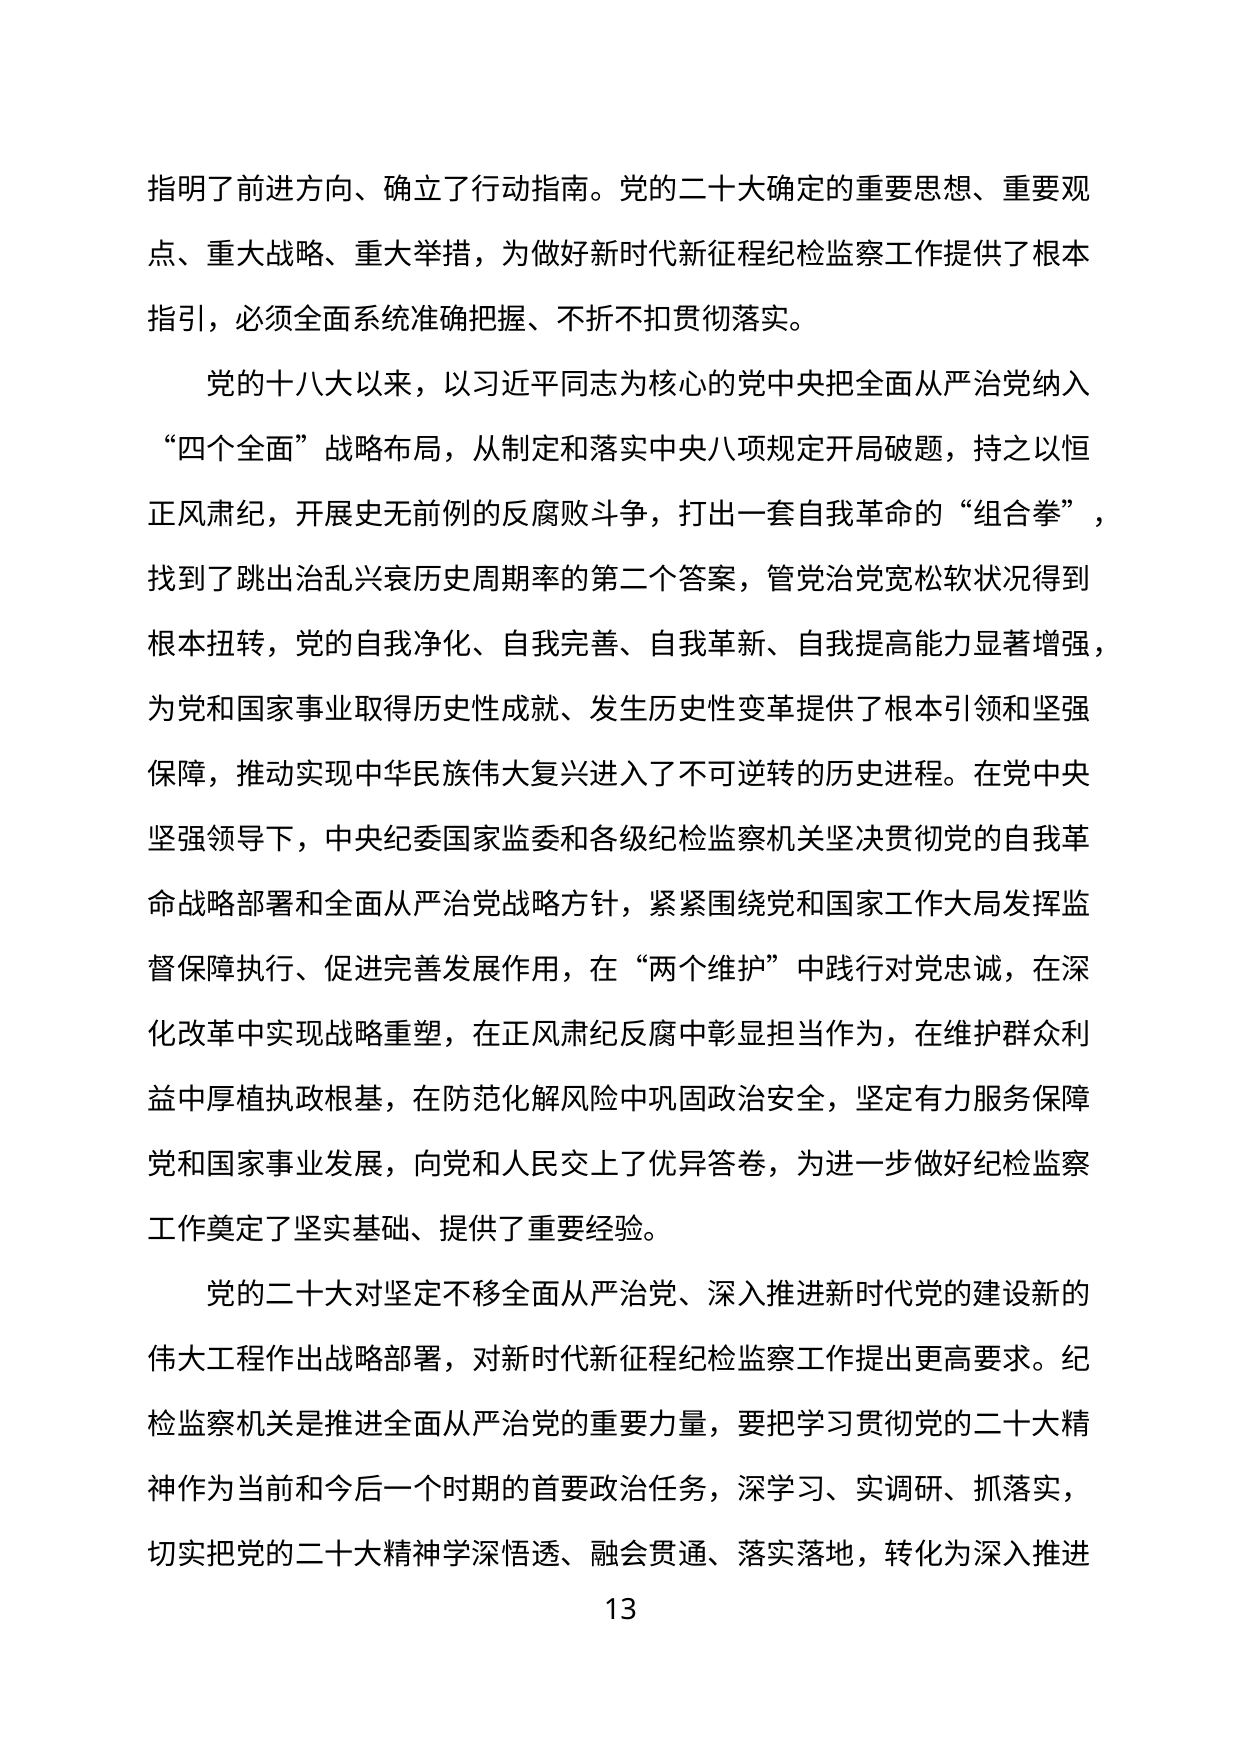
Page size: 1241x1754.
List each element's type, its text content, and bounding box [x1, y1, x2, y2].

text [148, 154, 1092, 349]
text 党的十八大以来，以习近平同志为核心的党中央把全面从严治党纳入“四个全面”战略布局，从制定和落实中央八项规定开局破题，持之以恒正风肃纪，开展史无前例的反腐败斗争，打出一套自我革命的“组合拳”，找到了跳出治乱兴衰历史周期率的第二个答案，管党治党宽松软状况得到根本扭转，党的自我净化、自我完善、自我革新、自我提高能力显著增强，为党和国家事业取得历史性成就、发生历史性变革提供了根本引领和坚强保障，推动实现中华民族伟大复兴进入了不可逆转的历史进程。在党中央坚强领导下，中央纪委国家监委和各级纪检监察机关坚决贯彻党的自我革命战略部署和全面从严治党战略方针，紧紧围绕党和国家工作大局发挥监督保障执行、促进完善发展作用，在“两个维护”中践行对党忠诚，在深化改革中实现战略重塑，在正风肃纪反腐中彰显担当作为，在维护群众利益中厚植执政根基，在防范化解风险中巩固政治安全，坚定有力服务保障党和国家事业发展，向党和人民交上了优异答卷，为进一步做好纪检监察工作奠定了坚实基础、提供了重要经验。 [148, 349, 1092, 1259]
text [148, 1259, 1092, 1584]
